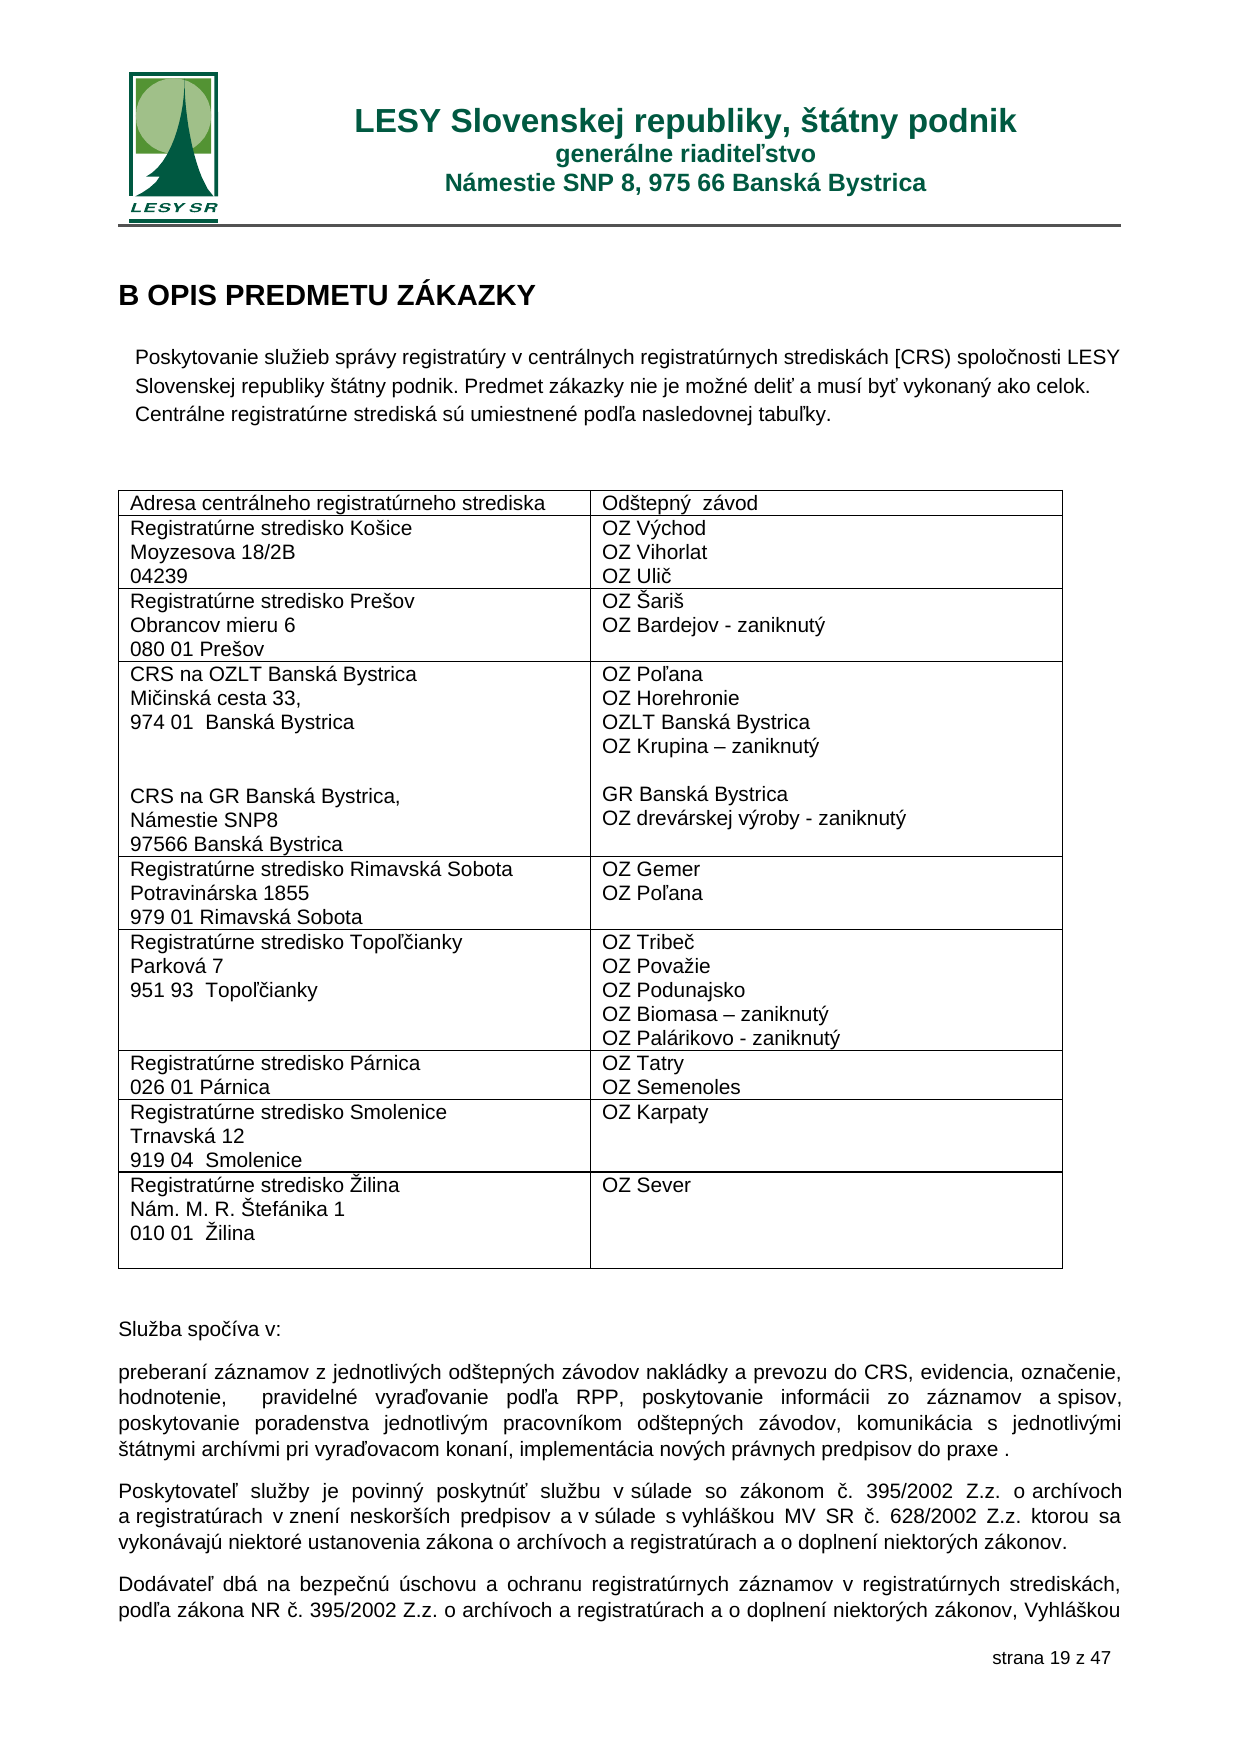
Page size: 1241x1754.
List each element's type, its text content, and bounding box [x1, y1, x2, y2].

table_cell CRS na OZLT Banská Bystrica Mičinská cesta 33, 974 01 Banská Bystrica CRS na GR Banská Bystrica, Námestie SNP8 97566 Banská Bystrica [119, 662, 590, 856]
text Poskytovanie služieb správy registratúry v centrálnych registratúrnych strediskách [CRS) spoločnosti LESY Slovenskej republiky štátny podnik. Predmet zákazky nie je možné deliť a musí byť vykonaný ako celok. Centrálne registratúrne strediská sú umiestnené podľa nasledovnej tabuľky. [135, 342, 1122, 427]
table_cell OZ Šariš OZ Bardejov - zaniknutý [591, 589, 1062, 661]
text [118, 1572, 1122, 1622]
table_cell OZ Sever [591, 1173, 1062, 1268]
table_cell OZ Poľana OZ Horehronie OZLT Banská Bystrica OZ Krupina – zaniknutý GR Banská Bystrica OZ drevárskej výroby - zaniknutý [591, 662, 1062, 856]
table_cell Registratúrne stredisko Košice Moyzesova 18/2B 04239 [119, 516, 590, 588]
table_cell Registratúrne stredisko Topoľčianky Parková 7 951 93 Topoľčianky [119, 930, 590, 1049]
text Služba spočíva v: [118, 1317, 1122, 1341]
subtitle B OPIS PREDMETU ZÁKAZKY [118, 278, 1122, 311]
table_cell Registratúrne stredisko Prešov Obrancov mieru 6 080 01 Prešov [119, 589, 590, 661]
text Poskytovateľ služby je povinný poskytnúť službu v súlade so zákonom č. 395/2002 Z.z. o archívoch a registratúrach v znení neskorších predpisov a v súlade s vyhláškou MV SR č. 628/2002 Z.z. ktorou sa vykonávajú niektoré ustanovenia zákona o archívoch a registratúrach a o doplnení niektorých zákonov. [118, 1479, 1122, 1554]
table_cell OZ Karpaty [591, 1100, 1062, 1171]
table_cell OZ Východ OZ Vihorlat OZ Ulič [591, 516, 1062, 588]
table_header Adresa centrálneho registratúrneho strediska [119, 491, 590, 515]
table_cell Registratúrne stredisko Žilina Nám. M. R. Štefánika 1 010 01 Žilina [119, 1173, 590, 1268]
table_cell Registratúrne stredisko Párnica 026 01 Párnica [119, 1051, 590, 1098]
table_cell OZ Gemer OZ Poľana [591, 857, 1062, 929]
table_cell OZ Tatry OZ Semenoles [591, 1051, 1062, 1098]
table_cell Registratúrne stredisko Smolenice Trnavská 12 919 04 Smolenice [119, 1100, 590, 1171]
table_cell Registratúrne stredisko Rimavská Sobota Potravinárska 1855 979 01 Rimavská Sobota [119, 857, 590, 929]
text preberaní záznamov z jednotlivých odštepných závodov nakládky a prevozu do CRS, evidencia, označenie, hodnotenie, pravidelné vyraďovanie podľa RPP, poskytovanie informácii zo záznamov a spisov, poskytovanie poradenstva jednotlivým pracovníkom odštepných závodov, komunikácia s jednotlivými štátnymi archívmi pri vyraďovacom konaní, implementácia nových právnych predpisov do praxe . [118, 1359, 1122, 1460]
table_cell OZ Tribeč OZ Považie OZ Podunajsko OZ Biomasa – zaniknutý OZ Palárikovo - zaniknutý [591, 930, 1062, 1049]
table_header Odštepný závod [591, 491, 1062, 515]
